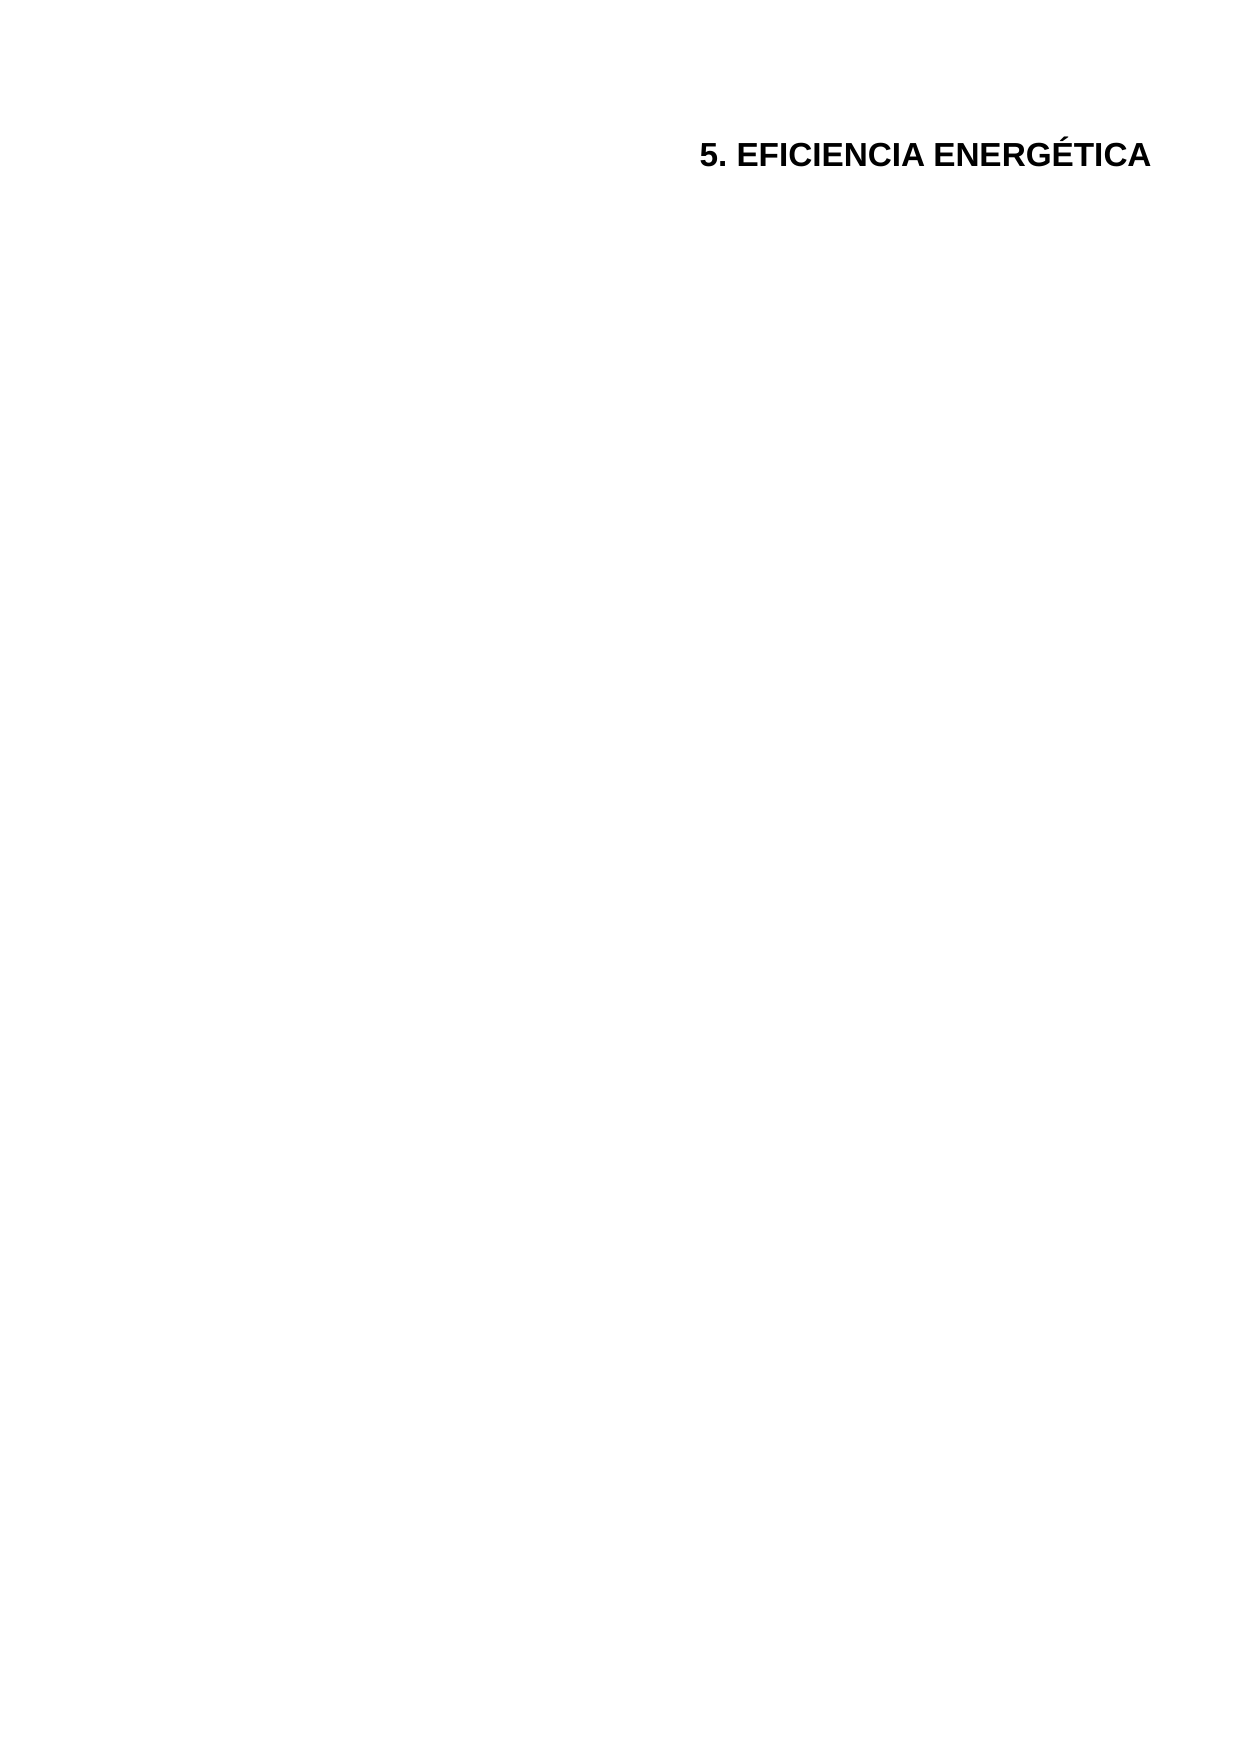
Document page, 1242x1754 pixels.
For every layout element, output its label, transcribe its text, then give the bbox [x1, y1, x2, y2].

subtitle 5. EFICIENCIA ENERGÉTICA [118, 135, 1152, 174]
